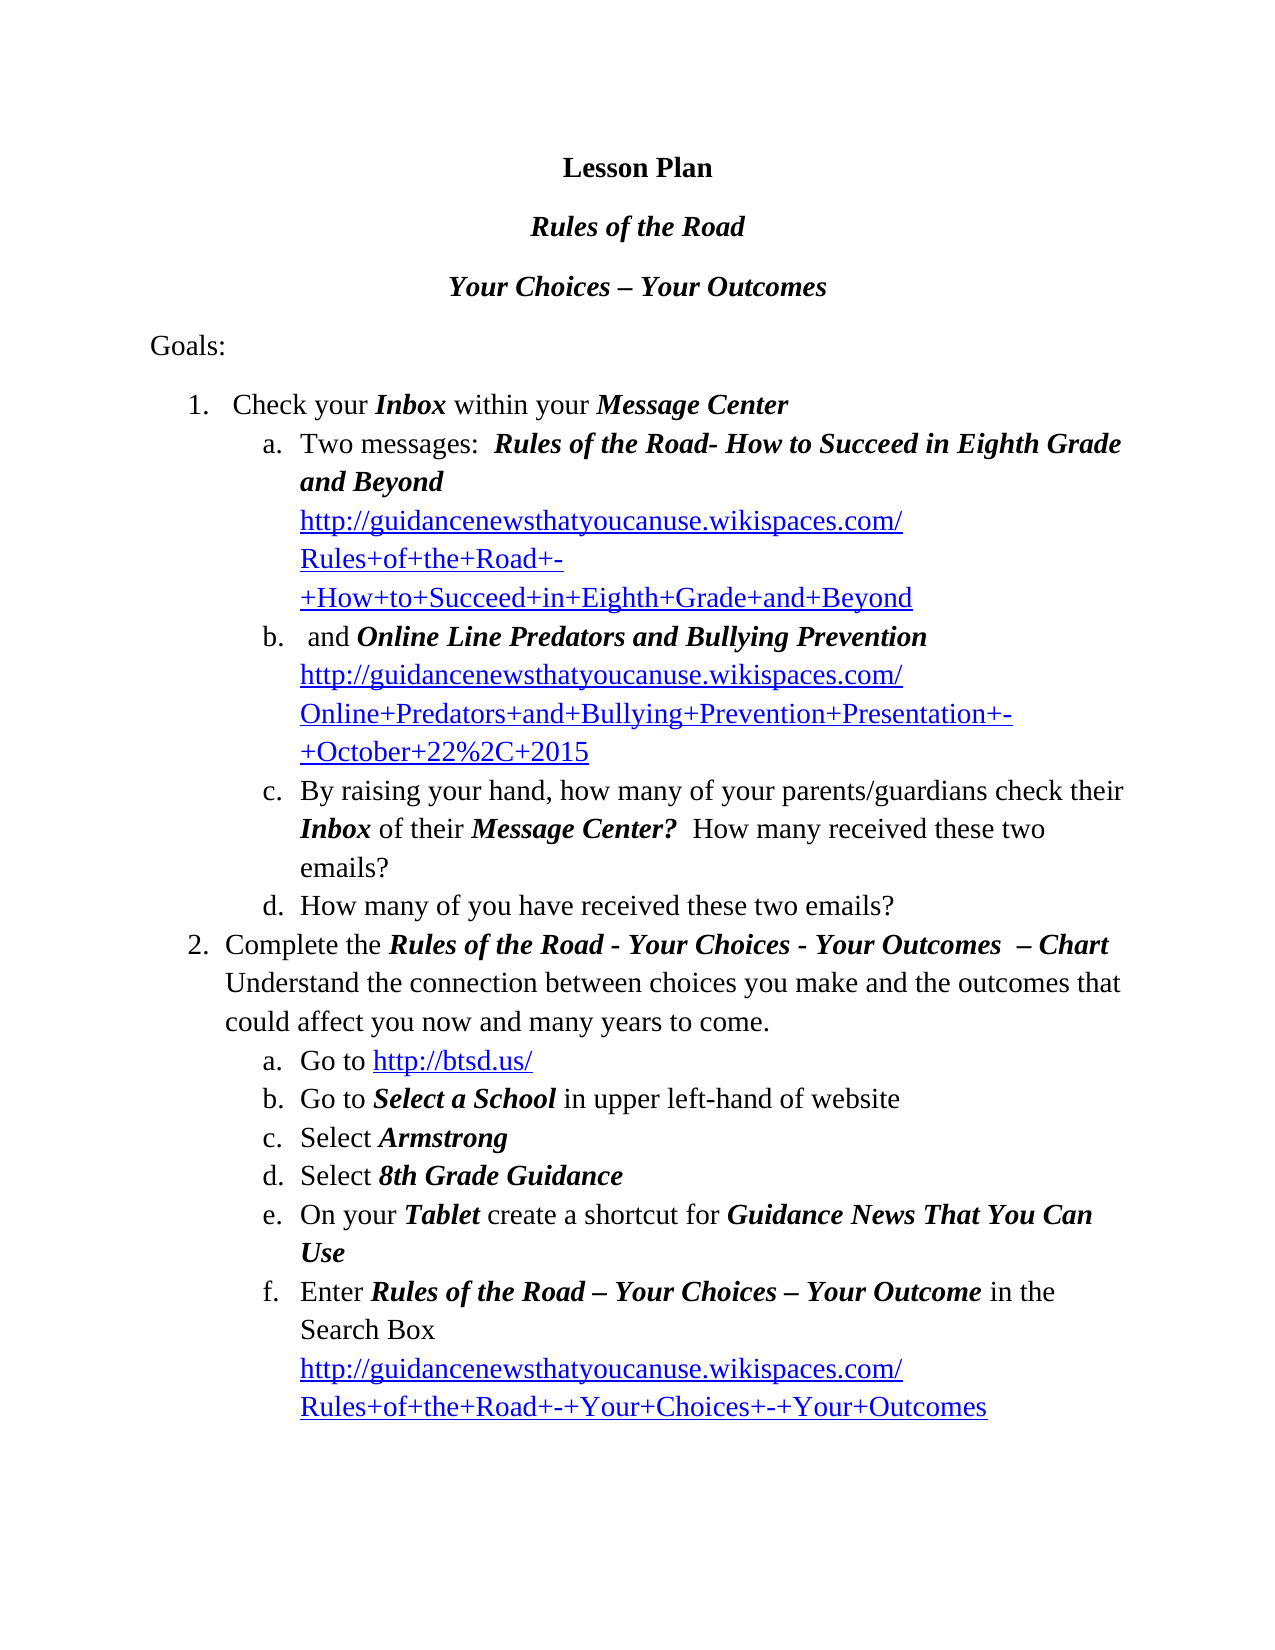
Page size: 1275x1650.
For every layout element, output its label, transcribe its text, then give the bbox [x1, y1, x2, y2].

list http://guidancenewsthatyoucanuse.wikispaces.com/Rules+of+the+Road+-+Your+Choices+-+Your+Outcomes [300, 1351, 1125, 1423]
list http://guidancenewsthatyoucanuse.wikispaces.com/Rules+of+the+Road+-+How+to+Succeed+in+Eighth+Grade+and+Beyond [300, 503, 1125, 614]
text Your Choices – Your Outcomes [150, 269, 1125, 302]
list By raising your hand, how many of your parents/guardians check their Inbox of their Message Center? How many received these two emails? [262, 773, 1125, 883]
list Enter Rules of the Road – Your Choices – Your Outcome in the Search Box [262, 1274, 1125, 1346]
list Complete the Rules of the Road - Your Choices - Your Outcomes – Chart Understand the connection between choices you make and the outcomes that could affect you now and many years to come. [187, 927, 1125, 1038]
list Select 8th Grade Guidance [262, 1158, 1125, 1192]
text Rules of the Road [150, 209, 1125, 243]
list Check your Inbox within your Message Center [187, 387, 1125, 421]
list Go to http://btsd.us/ [262, 1043, 1125, 1076]
list Select Armstrong [262, 1120, 1125, 1153]
list Two messages: Rules of the Road- How to Succeed in Eighth Grade and Beyond [262, 426, 1125, 498]
list How many of you have received these two emails? [262, 888, 1125, 922]
list On your Tablet create a shortcut for Guidance News That You Can Use [262, 1197, 1125, 1269]
list Go to Select a School in upper left-hand of website [262, 1081, 1125, 1115]
list http://guidancenewsthatyoucanuse.wikispaces.com/Online+Predators+and+Bullying+Prevention+Presentation+-+October+22%2C+2015 [300, 657, 1125, 768]
text Lesson Plan [150, 150, 1125, 183]
text Goals: [150, 328, 1125, 362]
list and Online Line Predators and Bullying Prevention [262, 619, 1125, 652]
